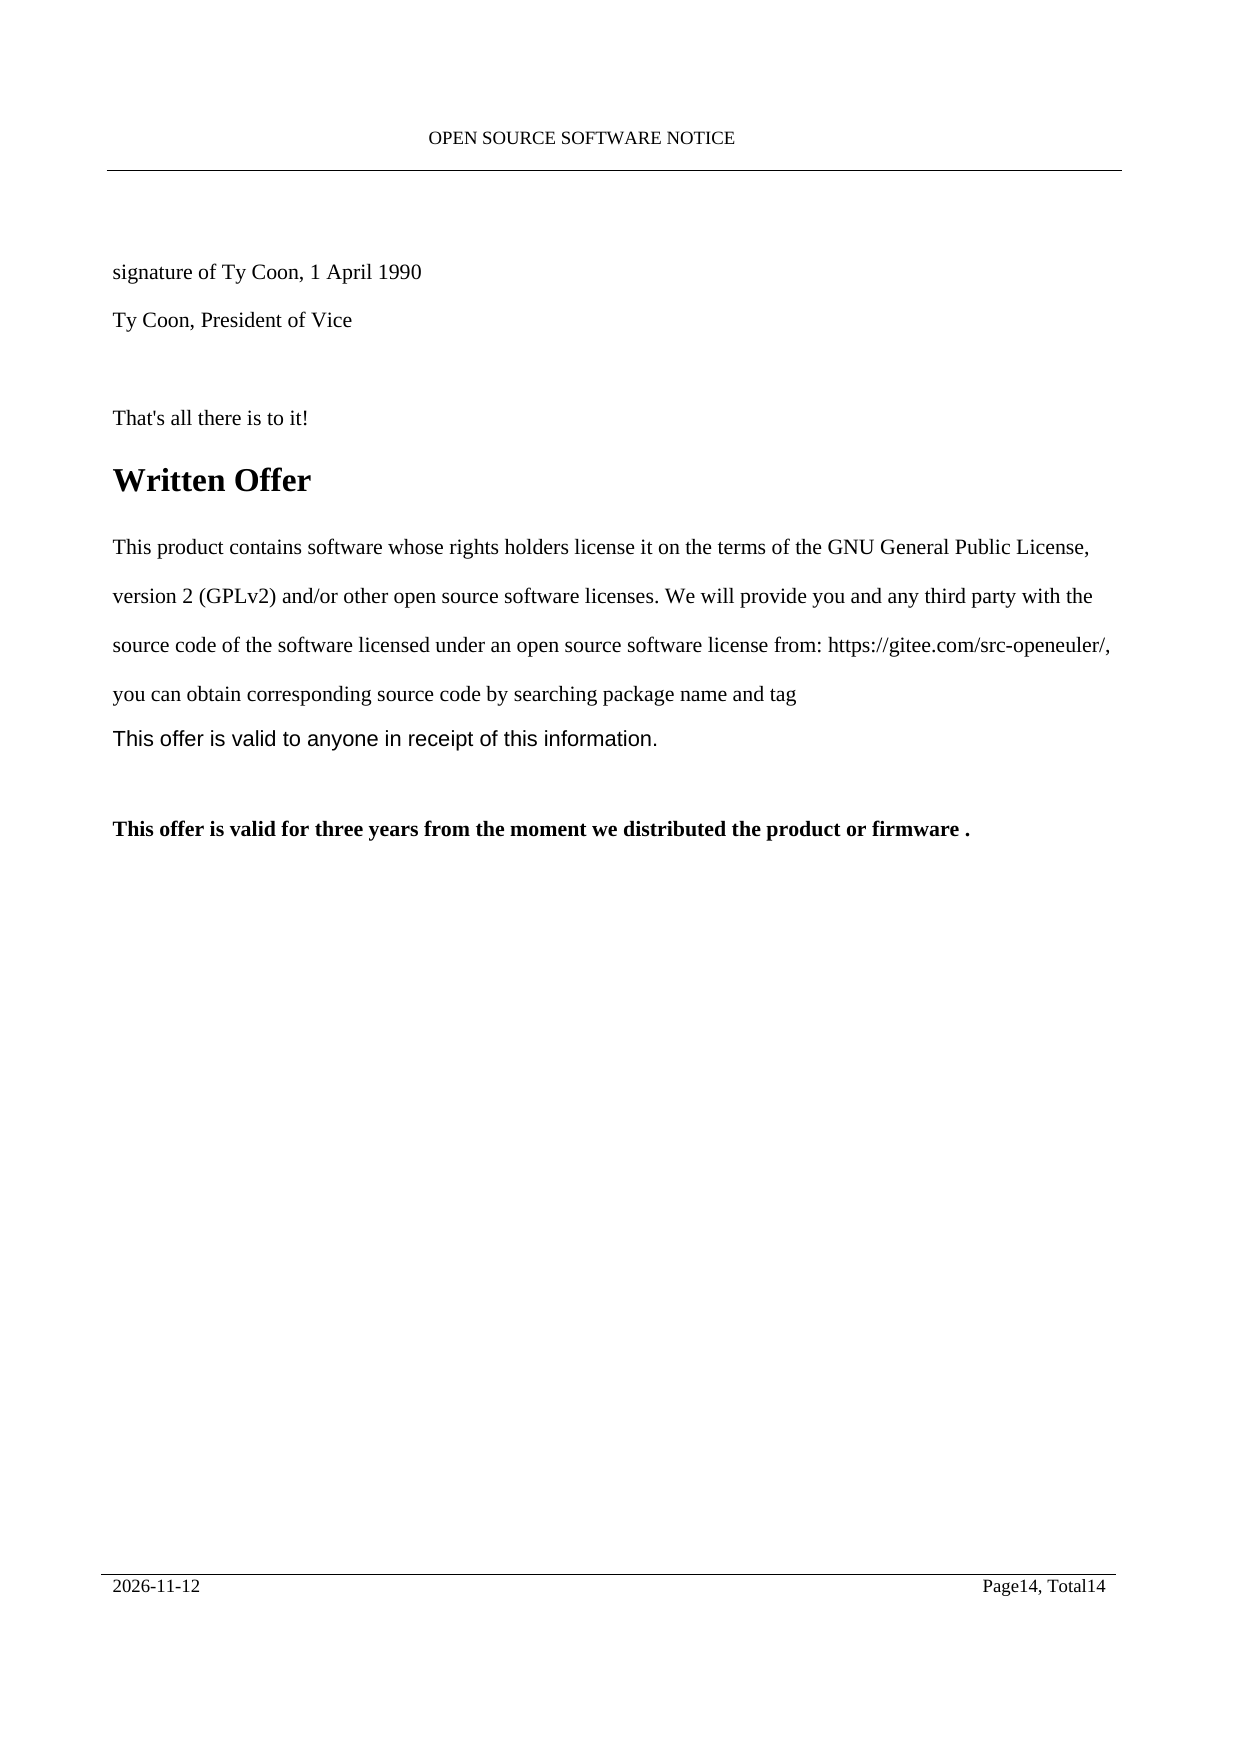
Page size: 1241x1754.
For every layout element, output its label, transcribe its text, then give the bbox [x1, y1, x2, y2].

text This offer is valid to anyone in receipt of this information. [112, 722, 1128, 754]
text Written Offer [112, 446, 1128, 511]
text This product contains software whose rights holders license it on the terms of the GNU General Public License, version 2 (GPLv2) and/or other open source software licenses. We will provide you and any third party with the source code of the software licensed under an open source software license from: https://gitee.com/src-openeuler/, you can obtain corresponding source code by searching package name and tag [112, 531, 1128, 709]
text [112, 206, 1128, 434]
text This offer is valid for three years from the moment we distributed the product or firmware . [112, 812, 1128, 845]
